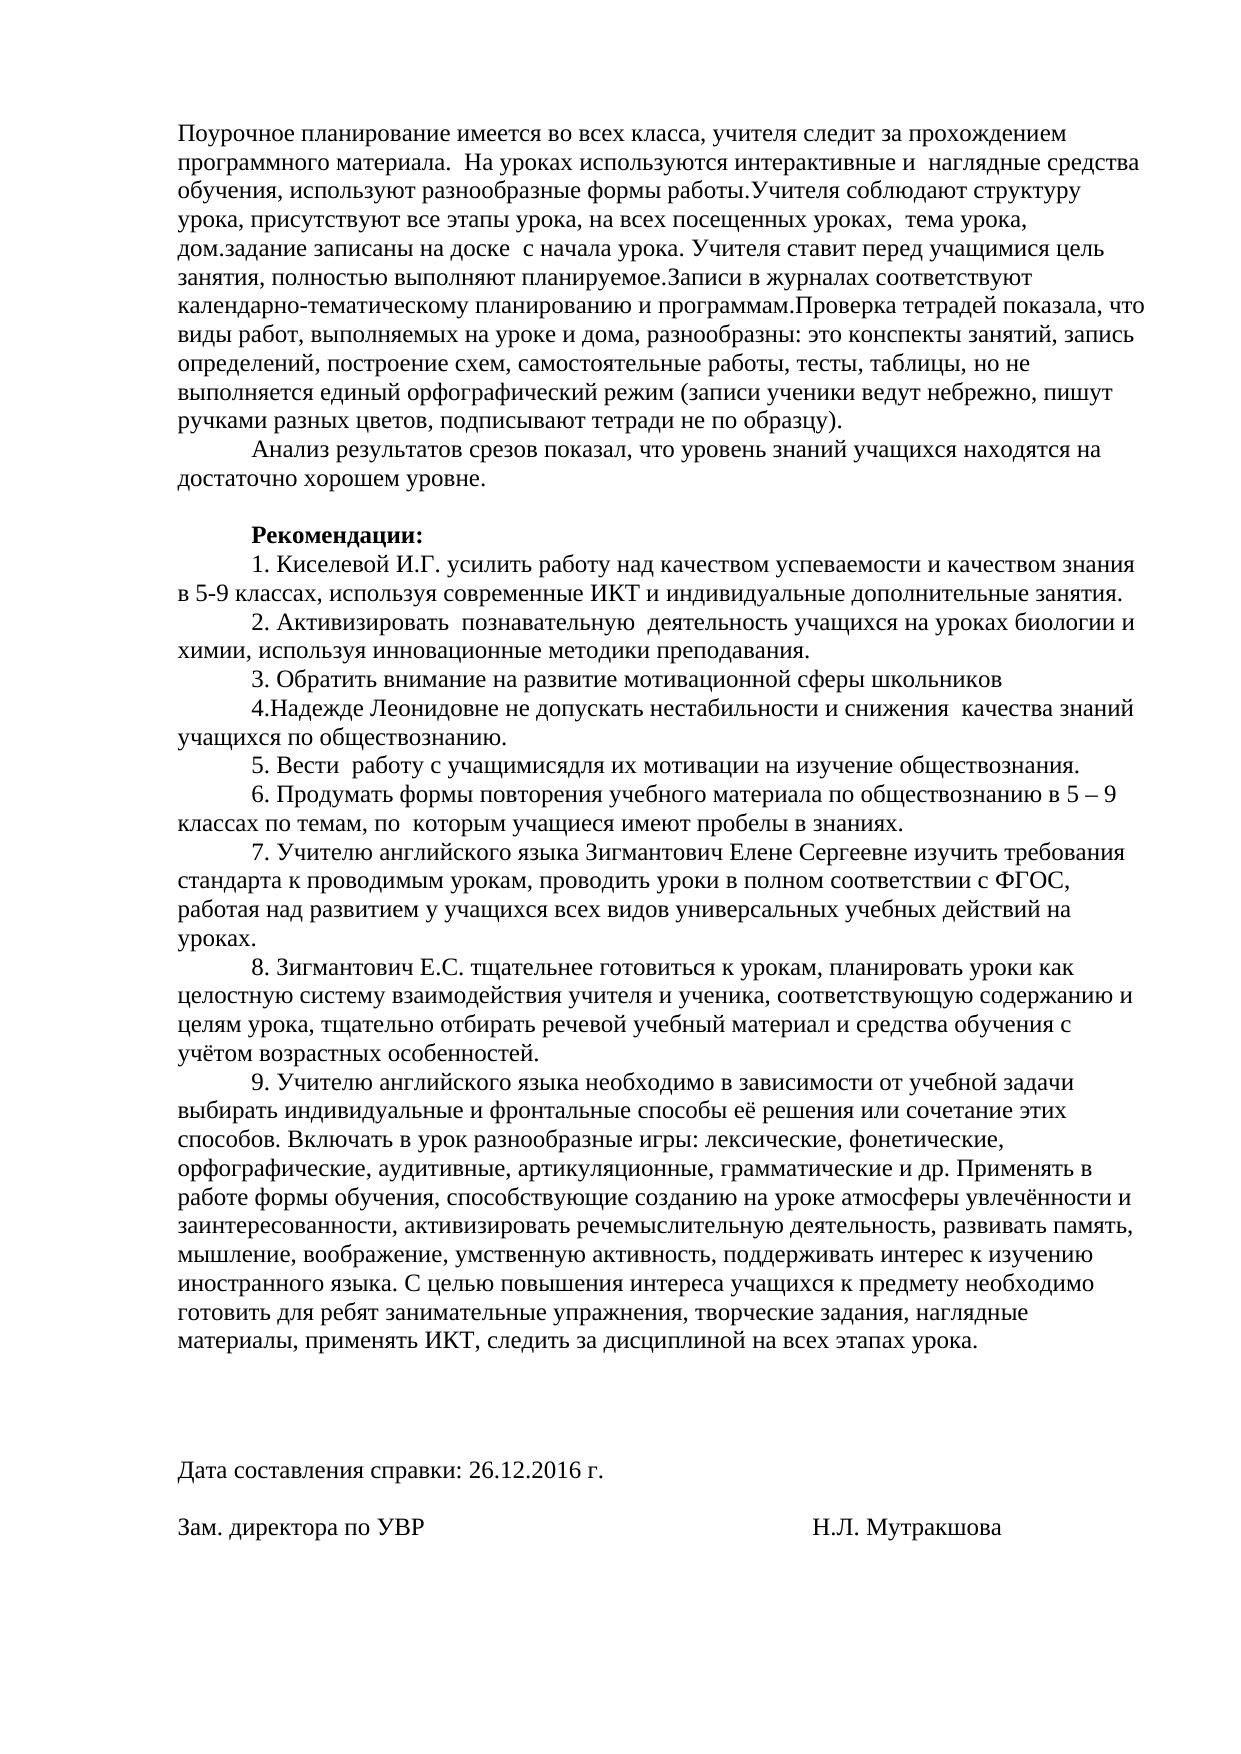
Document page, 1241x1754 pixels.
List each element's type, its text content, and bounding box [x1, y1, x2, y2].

text 2. Активизировать познавательную деятельность учащихся на уроках биологии и химии, используя инновационные методики преподавания. [177, 607, 1152, 664]
text Поурочное планирование имеется во всех класса, учителя следит за прохождением программного материала. На уроках используются интерактивные и наглядные средства обучения, используют разнообразные формы работы.Учителя соблюдают структуру урока, присутствуют все этапы урока, на всех посещенных уроках, тема урока, дом.задание записаны на доске с начала урока. Учителя ставит перед учащимися цель занятия, полностью выполняют планируемое.Записи в журналах соответствуют календарно-тематическому планированию и программам.Проверка тетрадей показала, что виды работ, выполняемых на уроке и дома, разнообразны: это конспекты занятий, запись определений, построение схем, самостоятельные работы, тесты, таблицы, но не выполняется единый орфографический режим (записи ученики ведут небрежно, пишут ручками разных цветов, подписывают тетради не по образцу). [177, 118, 1152, 434]
text Анализ результатов срезов показал, что уровень знаний учащихся находятся на достаточно хорошем уровне. [177, 434, 1152, 492]
text 4.Надежде Леонидовне не допускать нестабильности и снижения качества знаний учащихся по обществознанию. [177, 693, 1152, 751]
text Рекомендации: [177, 521, 1152, 549]
text 3. Обратить внимание на развитие мотивационной сферы школьников [177, 664, 1152, 693]
text 7. Учителю английского языка Зигмантович Елене Сергеевне изучить требования стандарта к проводимым урокам, проводить уроки в полном соответствии с ФГОС, работая над развитием у учащихся всех видов универсальных учебных действий на уроках. [177, 837, 1152, 952]
text 8. Зигмантович Е.С. тщательнее готовиться к урокам, планировать уроки как целостную систему взаимодействия учителя и ученика, соответствующую содержанию и целям урока, тщательно отбирать речевой учебный материал и средства обучения с учётом возрастных особенностей. [177, 952, 1152, 1067]
text Зам. директора по УВР Н.Л. Мутракшова [177, 1512, 1152, 1541]
text 9. Учителю английского языка необходимо в зависимости от учебной задачи выбирать индивидуальные и фронтальные способы её решения или сочетание этих способов. Включать в урок разнообразные игры: лексические, фонетические, орфографические, аудитивные, артикуляционные, грамматические и др. Применять в работе формы обучения, способствующие созданию на уроке атмосферы увлечённости и заинтересованности, активизировать речемыслительную деятельность, развивать память, мышление, воображение, умственную активность, поддерживать интерес к изучению иностранного языка. С целью повышения интереса учащихся к предмету необходимо готовить для ребят занимательные упражнения, творческие задания, наглядные материалы, применять ИКТ, следить за дисциплиной на всех этапах урока. [177, 1067, 1152, 1354]
text 5. Вести работу с учащимисядля их мотивации на изучение обществознания. [177, 751, 1152, 779]
text 6. Продумать формы повторения учебного материала по обществознанию в 5 – 9 классах по темам, по которым учащиеся имеют пробелы в знаниях. [177, 779, 1152, 837]
text 1. Киселевой И.Г. усилить работу над качеством успеваемости и качеством знания в 5-9 классах, используя современные ИКТ и индивидуальные дополнительные занятия. [177, 549, 1152, 607]
text Дата составления справки: 26.12.2016 г. [177, 1455, 1152, 1484]
